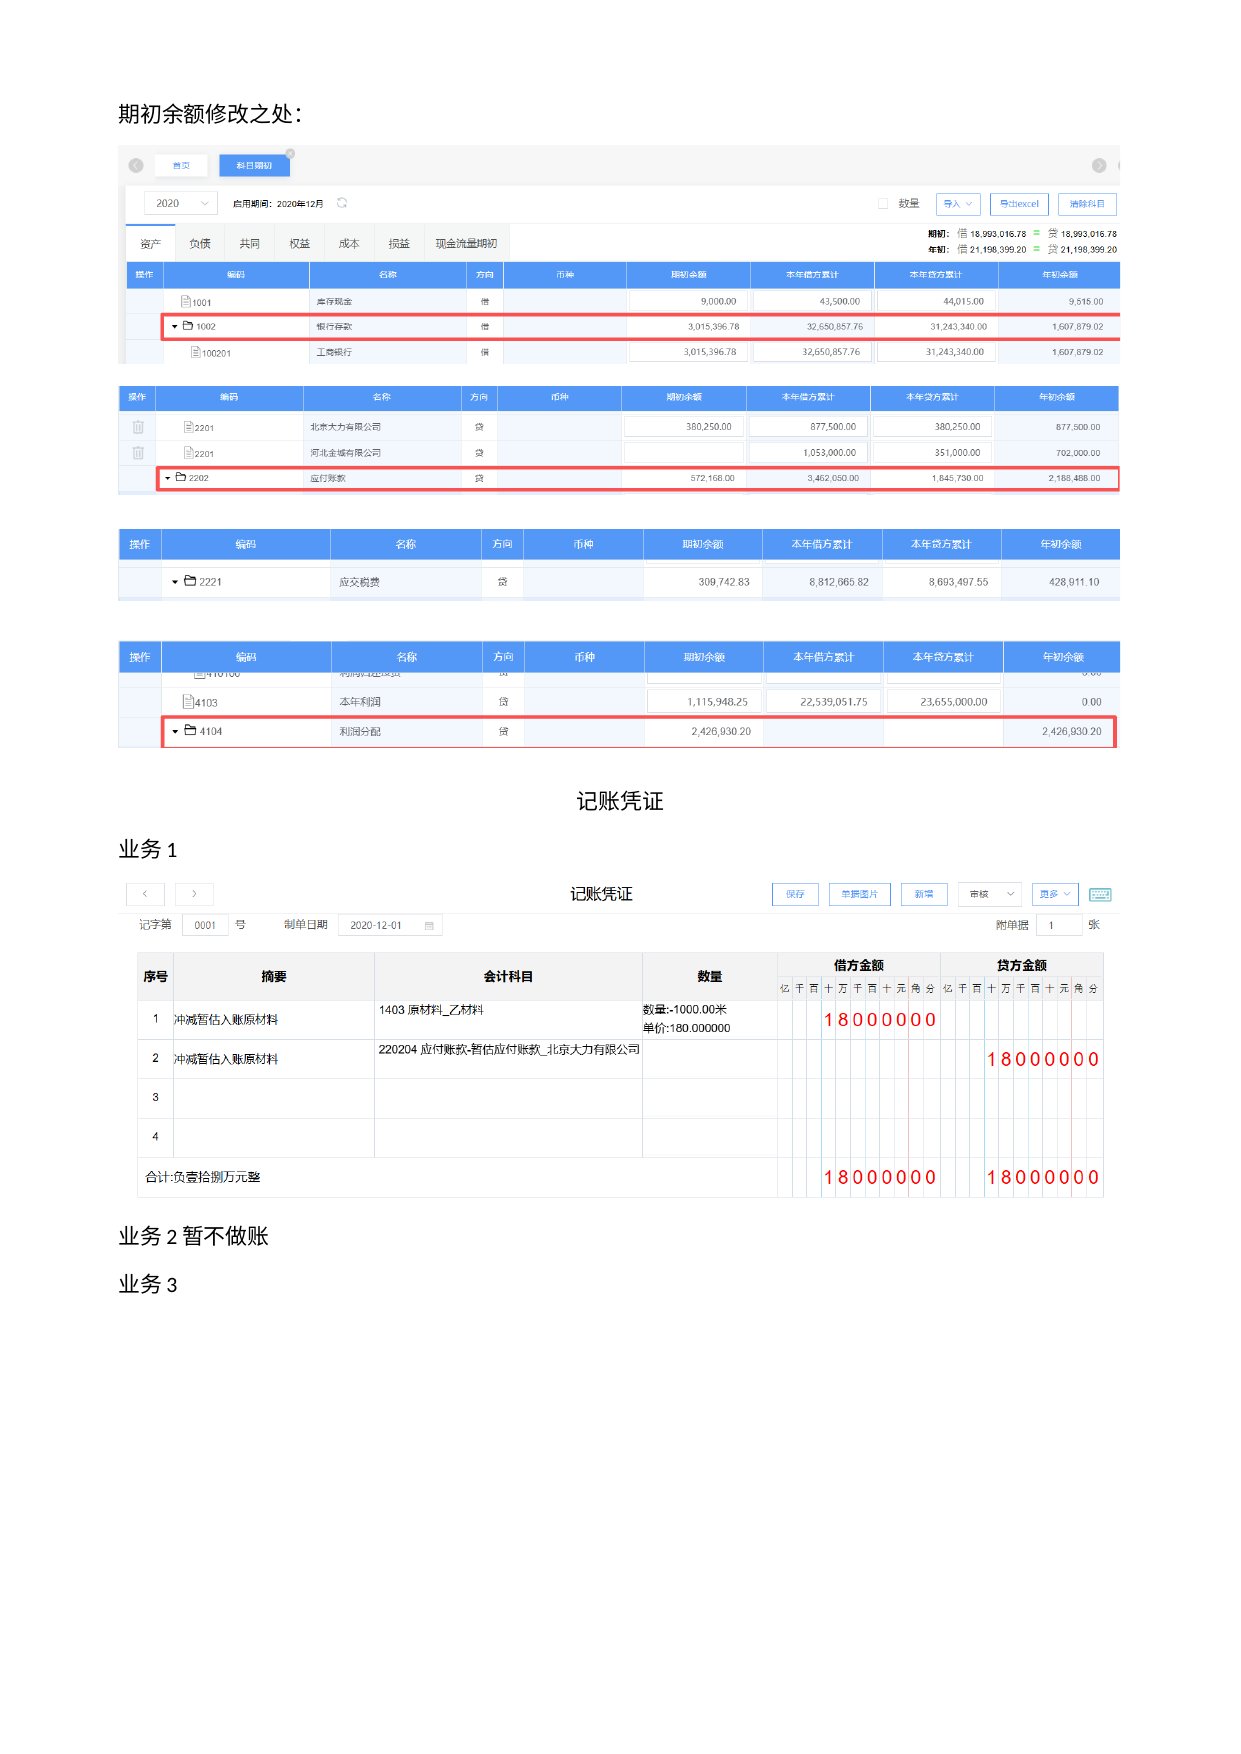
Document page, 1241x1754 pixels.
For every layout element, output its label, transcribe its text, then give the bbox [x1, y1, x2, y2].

picture [118, 529, 1121, 601]
text 业务1 [118, 832, 1122, 864]
text 业务3 [118, 1267, 1122, 1299]
picture [118, 145, 1121, 364]
picture [118, 640, 1121, 748]
picture [118, 386, 1120, 495]
text 期初余额修改之处： [118, 97, 1122, 129]
text 记账凭证 [118, 784, 1122, 816]
text 业务2暂不做账 [118, 1219, 1122, 1251]
picture [118, 880, 1121, 1201]
